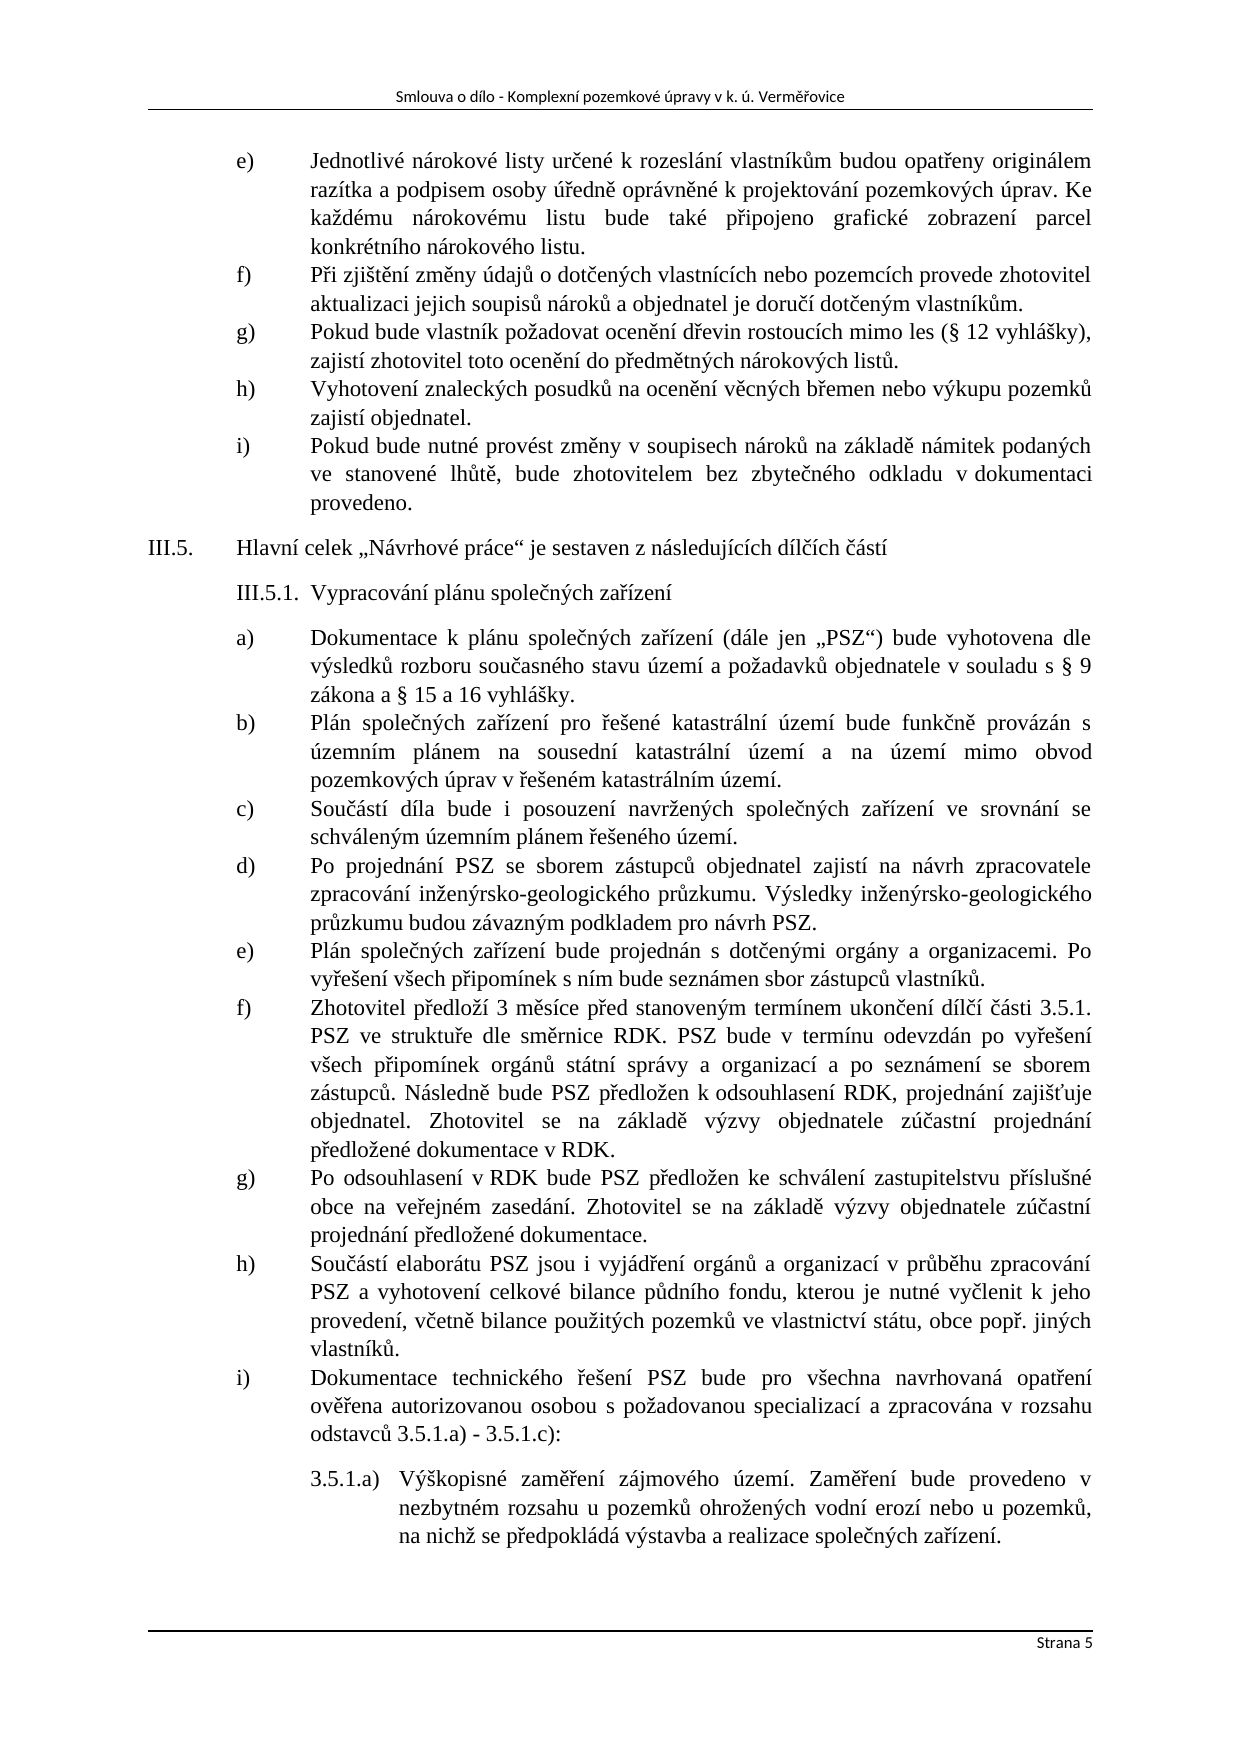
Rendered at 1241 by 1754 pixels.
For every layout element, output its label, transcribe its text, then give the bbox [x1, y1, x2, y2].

text Vyhotovení znaleckých posudků na ocenění věcných břemen nebo výkupu pozemků zajistí objednatel. [236, 375, 1093, 430]
text Plán společných zařízení pro řešené katastrální území bude funkčně provázán s územním plánem na sousední katastrální území a na území mimo obvod pozemkových úprav v řešeném katastrálním území. [236, 709, 1093, 793]
text Pokud bude vlastník požadovat ocenění dřevin rostoucích mimo les (§ 12 vyhlášky), zajistí zhotovitel toto ocenění do předmětných nárokových listů. [236, 318, 1093, 373]
text Po odsouhlasení v RDK bude PSZ předložen ke schválení zastupitelstvu příslušné obce na veřejném zasedání. Zhotovitel se na základě výzvy objednatele zúčastní projednání předložené dokumentace. [236, 1164, 1093, 1248]
text Dokumentace k plánu společných zařízení (dále jen „PSZ“) bude vyhotovena dle výsledků rozboru současného stavu území a požadavků objednatele v souladu s § 9 zákona a § 15 a 16 vyhlášky. [236, 624, 1093, 707]
text Součástí díla bude i posouzení navržených společných zařízení ve srovnání se schváleným územním plánem řešeného území. [236, 795, 1093, 849]
text Po projednání PSZ se sborem zástupců objednatel zajistí na návrh zpracovatele zpracování inženýrsko-geologického průzkumu. Výsledky inženýrsko-geologického průzkumu budou závazným podkladem pro návrh PSZ. [236, 852, 1093, 935]
list 3.5.1.a) Výškopisné zaměření zájmového území. Zaměření bude provedeno v nezbytném rozsahu u pozemků ohrožených vodní erozí nebo u pozemků, na nichž se předpokládá výstavba a realizace společných zařízení. [310, 1466, 1093, 1549]
text Jednotlivé nárokové listy určené k rozeslání vlastníkům budou opatřeny originálem razítka a podpisem osoby úředně oprávněné k projektování pozemkových úprav. Ke každému nárokovému listu bude také připojeno grafické zobrazení parcel konkrétního nárokového listu. [236, 148, 1093, 259]
text Vypracování plánu společných zařízení [236, 579, 1093, 605]
text Zhotovitel předloží 3 měsíce před stanoveným termínem ukončení dílčí části 3.5.1. PSZ ve struktuře dle směrnice RDK. PSZ bude v termínu odevzdán po vyřešení všech připomínek orgánů státní správy a organizací a po seznámení se sborem zástupců. Následně bude PSZ předložen k odsouhlasení RDK, projednání zajišťuje objednatel. Zhotovitel se na základě výzvy objednatele zúčastní projednání předložené dokumentace v RDK. [236, 994, 1093, 1162]
text Dokumentace technického řešení PSZ bude pro všechna navrhovaná opatření ověřena autorizovanou osobou s požadovanou specializací a zpracována v rozsahu odstavců 3.5.1.a) - 3.5.1.c): [236, 1363, 1093, 1447]
text Součástí elaborátu PSZ jsou i vyjádření orgánů a organizací v průběhu zpracování PSZ a vyhotovení celkové bilance půdního fondu, kterou je nutné vyčlenit k jeho provedení, včetně bilance použitých pozemků ve vlastnictví státu, obce popř. jiných vlastníků. [236, 1250, 1093, 1361]
text Plán společných zařízení bude projednán s dotčenými orgány a organizacemi. Po vyřešení všech připomínek s ním bude seznámen sbor zástupců vlastníků. [236, 937, 1093, 992]
text Při zjištění změny údajů o dotčených vlastnících nebo pozemcích provede zhotovitel aktualizaci jejich soupisů nároků a objednatel je doručí dotčeným vlastníkům. [236, 261, 1093, 316]
list Hlavní celek „Návrhové práce“ je sestaven z následujících dílčích částí [148, 534, 1093, 560]
text Pokud bude nutné provést změny v soupisech nároků na základě námitek podaných ve stanovené lhůtě, bude zhotovitelem bez zbytečného odkladu v dokumentaci provedeno. [236, 432, 1093, 515]
